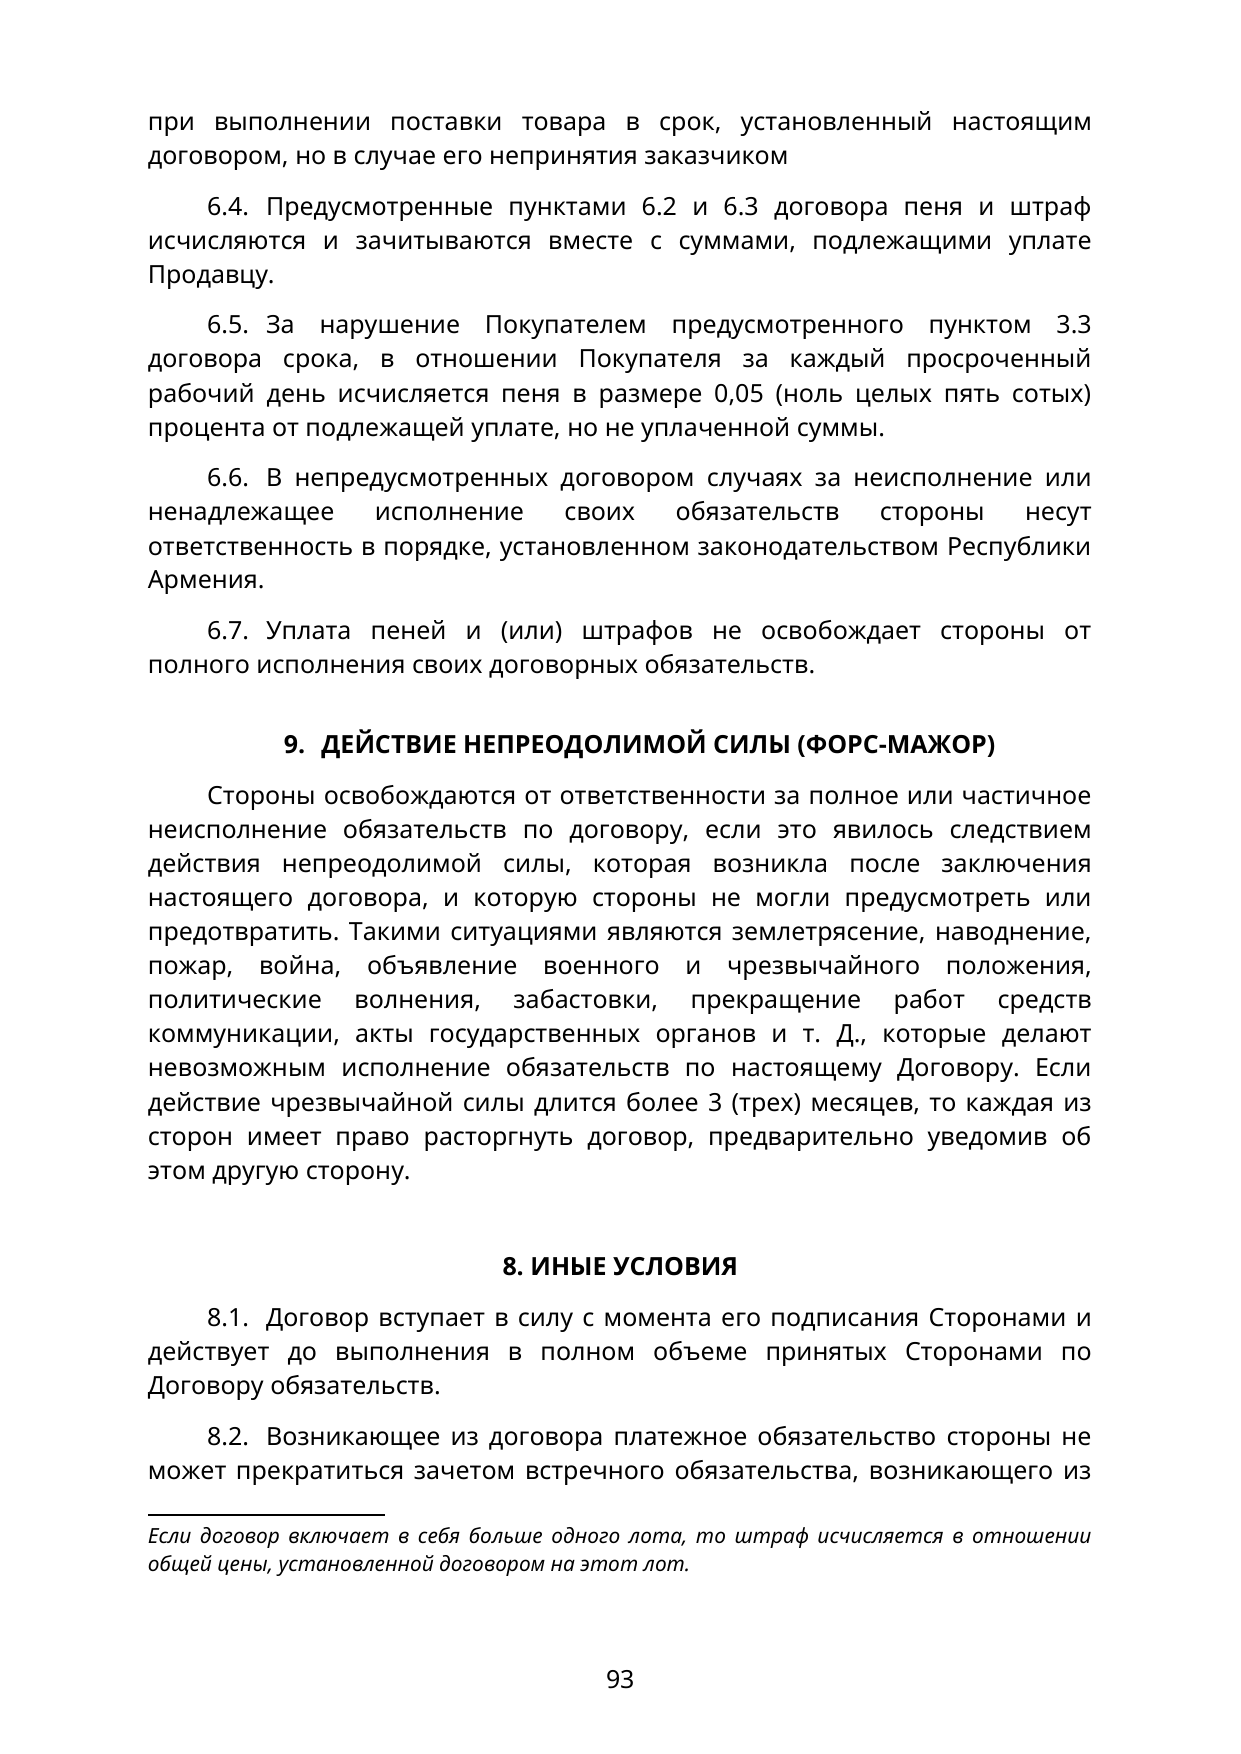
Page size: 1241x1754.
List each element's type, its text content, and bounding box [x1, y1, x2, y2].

list ДЕЙСТВИЕ НЕПРЕОДОЛИМОЙ СИЛЫ (ФОРС-МАЖОР) [187, 727, 1092, 761]
text 6.5. За нарушение Покупателем предусмотренного пунктом 3.3 договора срока, в отношении Покупателя за каждый просроченный рабочий день исчисляется пеня в размере 0,05 (ноль целых пять сотых) процента от подлежащей уплате, но не уплаченной суммы. [148, 307, 1092, 443]
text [148, 1418, 1092, 1487]
text 6.4. Предусмотренные пунктами 6.2 и 6.3 договора пеня и штраф исчисляются и зачитываются вместе с суммами, подлежащими уплате Продавцу. [148, 188, 1092, 290]
text 8.1. Договор вступает в силу с момента его подписания Сторонами и действует до выполнения в полном объеме принятых Сторонами по Договору обязательств. [148, 1299, 1092, 1402]
text 8. ИНЫЕ УСЛОВИЯ [148, 1249, 1092, 1283]
text 6.7. Уплата пеней и (или) штрафов не освобождает стороны от полного исполнения своих договорных обязательств. [148, 613, 1092, 681]
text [148, 103, 1092, 172]
text Стороны освобождаются от ответственности за полное или частичное неисполнение обязательств по договору, если это явилось следствием действия непреодолимой силы, которая возникла после заключения настоящего договора, и которую стороны не могли предусмотреть или предотвратить. Такими ситуациями являются землетрясение, наводнение, пожар, война, объявление военного и чрезвычайного положения, политические волнения, забастовки, прекращение работ средств коммуникации, акты государственных органов и т. Д., которые делают невозможным исполнение обязательств по настоящему Договору. Если действие чрезвычайной силы длится более 3 (трех) месяцев, то каждая из сторон имеет право расторгнуть договор, предварительно уведомив об этом другую сторону. [148, 778, 1092, 1186]
text 6.6. В непредусмотренных договором случаях за неисполнение или ненадлежащее исполнение своих обязательств стороны несут ответственность в порядке, установленном законодательством Республики Армения. [148, 460, 1092, 596]
